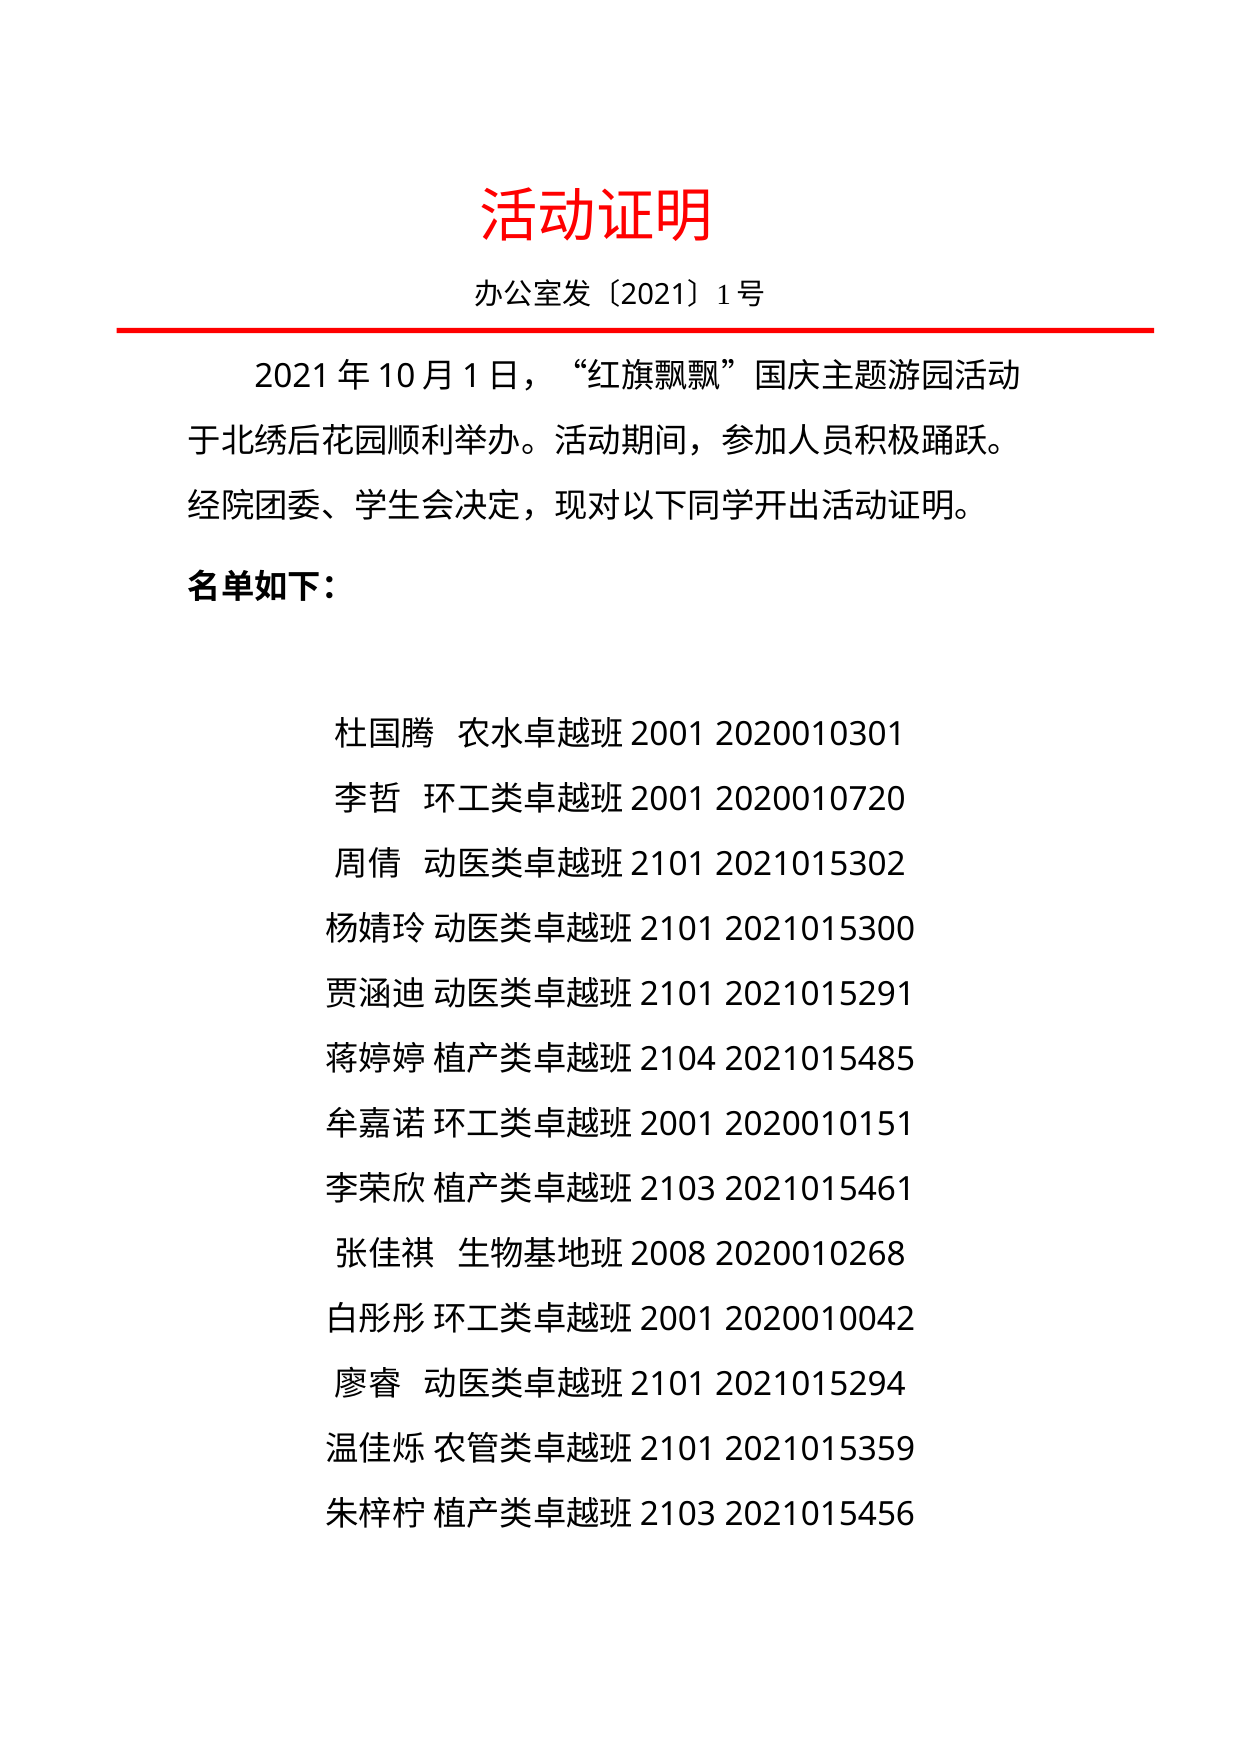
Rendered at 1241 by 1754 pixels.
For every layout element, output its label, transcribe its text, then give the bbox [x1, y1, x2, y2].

text 张佳祺 生物基地班2008 2020010268 [254, 1218, 986, 1283]
text 名单如下： [187, 552, 1053, 617]
text 温佳烁 农管类卓越班2101 2021015359 [187, 1413, 1053, 1478]
text 李哲 环工类卓越班2001 2020010720 [254, 763, 986, 828]
text 白彤彤 环工类卓越班2001 2020010042 [187, 1283, 1053, 1348]
text 活动证明 [187, 162, 1053, 259]
text 牟嘉诺 环工类卓越班2001 2020010151 [254, 1088, 986, 1153]
text 朱梓柠 植产类卓越班2103 2021015456 [187, 1478, 1053, 1543]
text 贾涵迪 动医类卓越班2101 2021015291 [254, 958, 986, 1023]
text 办公室发〔2021〕1号 [187, 259, 1053, 324]
text 杨婧玲 动医类卓越班2101 2021015300 [254, 893, 986, 958]
text 廖睿 动医类卓越班2101 2021015294 [187, 1348, 1053, 1413]
text 蒋婷婷 植产类卓越班2104 2021015485 [254, 1023, 986, 1088]
text 李荣欣 植产类卓越班2103 2021015461 [254, 1153, 986, 1218]
text 2021年10月1日，“红旗飘飘”国庆主题游园活动于北绣后花园顺利举办。活动期间，参加人员积极踊跃。经院团委、学生会决定，现对以下同学开出活动证明。 [187, 341, 1053, 536]
text 杜国腾 农水卓越班2001 2020010301 [254, 698, 986, 763]
text 周倩 动医类卓越班2101 2021015302 [254, 828, 986, 893]
